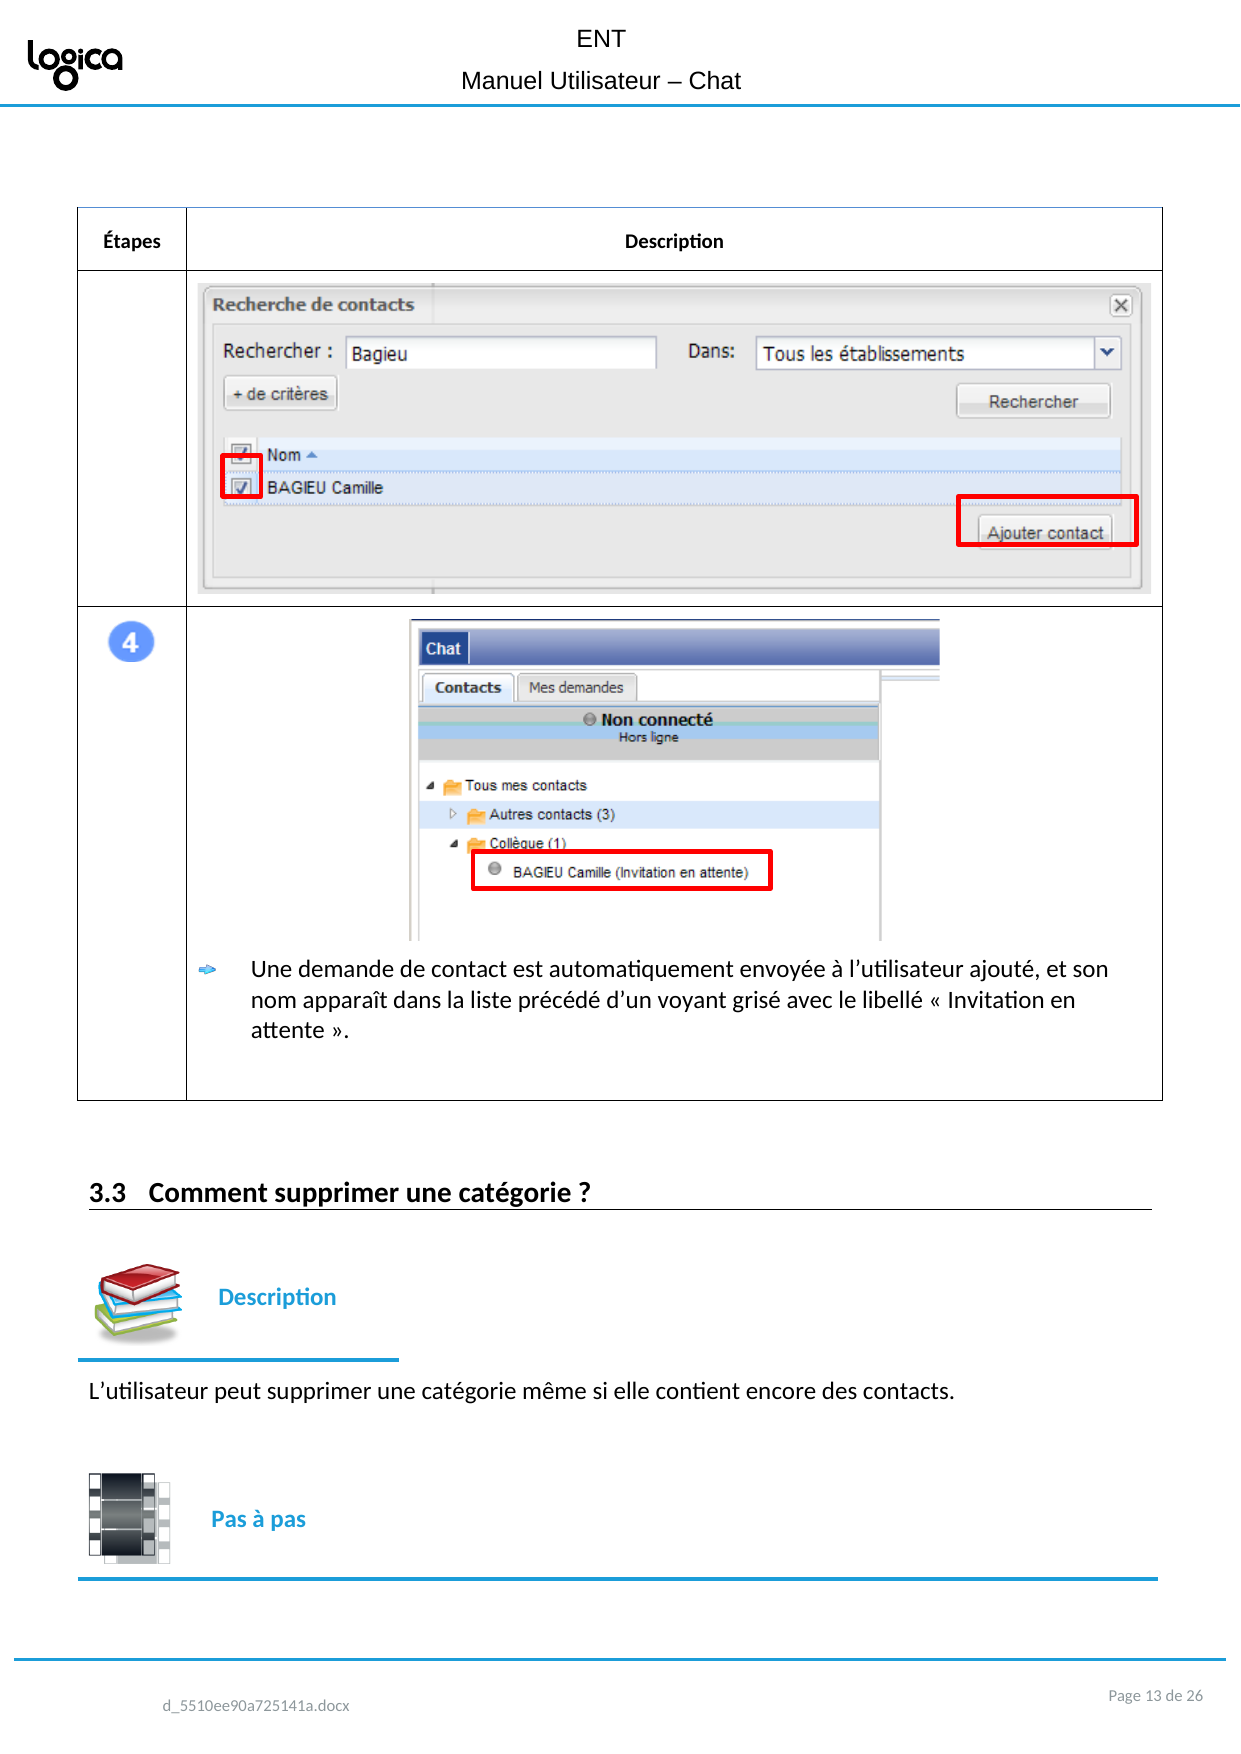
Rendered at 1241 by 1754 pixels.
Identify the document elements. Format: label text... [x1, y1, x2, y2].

subtitle Comment supprimer une catégorie ? [89, 1182, 1152, 1209]
picture [88, 1247, 187, 1346]
picture [198, 961, 216, 978]
table_cell [78, 607, 186, 1100]
picture [105, 620, 158, 662]
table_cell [187, 271, 1162, 606]
text L’utilisateur peut supprimer une catégorie même si elle contient encore des contacts. [89, 1375, 1152, 1405]
table_header [78, 1235, 207, 1358]
table_header [78, 1461, 200, 1576]
table_header Description [207, 1235, 399, 1358]
table_header Pas à pas [200, 1461, 1157, 1576]
table_header Description [187, 208, 1162, 270]
picture [88, 1473, 180, 1564]
table_cell [78, 271, 186, 606]
picture [409, 619, 940, 941]
table_header Étapes [78, 208, 186, 270]
table_cell Une demande de contact est automatiquement envoyée à l’utilisateur ajouté, et son nom apparaît dans la liste précédé d’un voyant grisé avec le libellé « Invitation en attente ». [187, 607, 1162, 1100]
picture [197, 283, 1152, 594]
